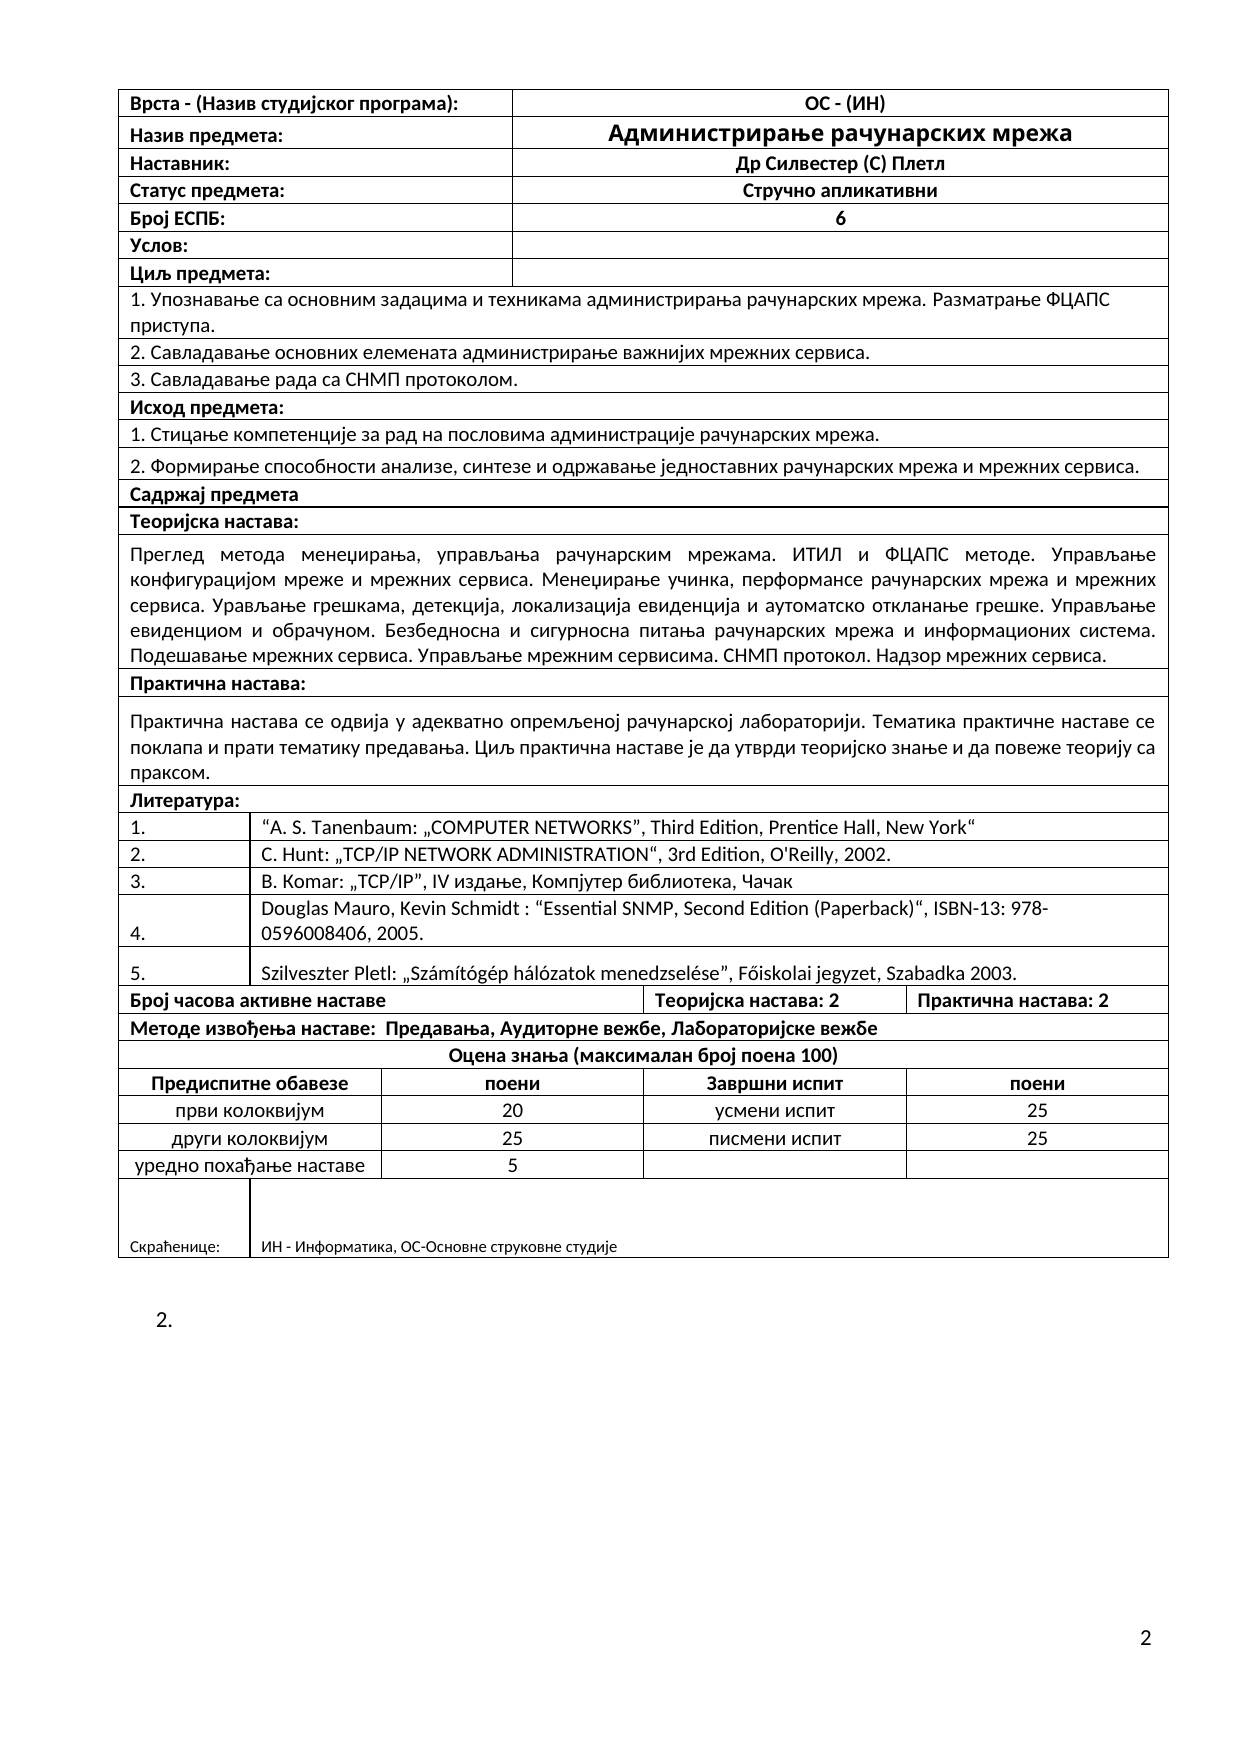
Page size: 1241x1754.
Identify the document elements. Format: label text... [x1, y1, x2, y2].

table_cell Статус предмета: [119, 177, 512, 203]
table_cell Оцена знања (максималан број поена 100) [119, 1041, 1168, 1068]
table_cell Скраћенице: [119, 1179, 249, 1257]
table_cell 6 [513, 204, 1168, 231]
table_cell усмени испит [644, 1096, 906, 1123]
table_cell 2. [119, 841, 249, 867]
table_cell B. Коmar: „ТCP/IP”, IV издање, Компјутер библиотека, Чачак [251, 868, 1168, 894]
table_cell 25 [907, 1124, 1168, 1150]
table_cell Литература: [119, 786, 1168, 812]
table_cell Услов: [119, 232, 512, 258]
table_cell C. Hunt: „TCP/IP NETWORK ADMINISTRATION“, 3rd Edition, O'Reilly, 2002. [251, 841, 1168, 867]
table_cell [513, 232, 1168, 258]
table_cell Назив предмета: [119, 117, 512, 148]
table_cell први колоквијум [119, 1096, 381, 1123]
table_cell 2. Савладавање основних елемената администрирање важнијих мрежних сервиса. [119, 339, 1168, 365]
table_cell Завршни испит [644, 1069, 906, 1095]
table_cell Теоријска настава: [119, 508, 1168, 534]
table_cell [513, 259, 1168, 286]
table_cell Теоријска настава: 2 [644, 986, 906, 1013]
table_cell 20 [382, 1096, 643, 1123]
table_cell поени [907, 1069, 1168, 1095]
table_cell Др Силвестер (С) Плетл [513, 149, 1168, 176]
table_cell Практична настава се одвија у адекватно опремљеној рачунарској лабораторији. Тематика практичне наставе се поклапа и прати тематику предавања. Циљ практична наставе је да утврди теоријско знање и да повеже теорију са праксом. [119, 697, 1168, 785]
table_cell 5 [382, 1151, 643, 1178]
table_cell 1. Упознавање са основним задацима и техникама администрирања рачунарских мрежа. Разматрање ФЦАПС приступа. [119, 287, 1168, 337]
table_cell [644, 1151, 906, 1178]
table_cell Предиспитне обавезе [119, 1069, 381, 1095]
table_cell Број часова активне наставе [119, 986, 643, 1013]
table_header Врста - (Назив студијског програма): [119, 90, 512, 116]
table_cell писмени испит [644, 1124, 906, 1150]
table_cell Преглед метода менеџирања, управљања рачунарским мрежама. ИТИЛ и ФЦАПС методе. Управљање конфигурацијом мреже и мрежних сервиса. Менеџирање учинка, перформансе рачунарских мрежа и мрежних сервиса. Урављање грешкама, детекција, локализација евиденција и аутоматско откланање грешке. Управљање евиденциом и обрачуном. Безбедносна и сигурносна питања рачунарских мрежа и информационих система. Подешавање мрежних сервиса. Управљање мрежним сервисима. СНМП протокол. Надзор мрежних сервиса. [119, 535, 1168, 668]
table_cell [907, 1151, 1168, 1178]
table_cell Број ЕСПБ: [119, 204, 512, 231]
table_cell 3. Савладавање рада са СНМП протоколом. [119, 366, 1168, 392]
table_cell Циљ предмета: [119, 259, 512, 286]
table_cell Douglas Mauro, Kevin Schmidt : “Essential SNMP, Second Edition (Paperback)“, ISBN-13: 978-0596008406, 2005. [251, 895, 1168, 946]
table_cell Методе извођења наставе: Предавања, Аудиторне вежбе, Лабораторијске вежбе [119, 1014, 1168, 1040]
table_cell 25 [907, 1096, 1168, 1123]
table_cell Стручно апликативни [513, 177, 1168, 203]
table_cell Практична настава: [119, 669, 1168, 696]
table_cell ИН - Информатика, ОС-Основне струковне студије [251, 1179, 1168, 1257]
table_cell Исход предмета: [119, 393, 1168, 419]
table_cell 4. [119, 895, 249, 946]
table_header ОС - (ИН) [513, 90, 1168, 116]
table_cell поени [382, 1069, 643, 1095]
table_cell Практична настава: 2 [907, 986, 1168, 1013]
table_cell “A. S. Tanenbaum: „COMPUTER NETWORKS”, Third Edition, Prentice Hall, New York“ [251, 813, 1168, 839]
table_cell Садржај предмета [119, 480, 1168, 506]
table_cell уредно похађање наставе [119, 1151, 381, 1178]
table_cell 3. [119, 868, 249, 894]
table_cell 1. [119, 813, 249, 839]
table_cell 2. Формирање способности анализе, синтезе и одржавање једноставних рачунарских мрежа и мрежних сервиса. [119, 448, 1168, 479]
table_cell 5. [119, 947, 249, 985]
table_cell Наставник: [119, 149, 512, 176]
table_cell други колоквијум [119, 1124, 381, 1150]
table_cell 1. Стицање компетенције за рад на пословима администрације рачунарских мрежа. [119, 420, 1168, 447]
table_cell Администрирање рачунарских мрежа [513, 117, 1168, 148]
table_cell 25 [382, 1124, 643, 1150]
table_cell Szilveszter Pletl: „Számítógép hálózatok menedzselése”, Főiskolai jegyzet, Szabadka 2003. [251, 947, 1168, 985]
